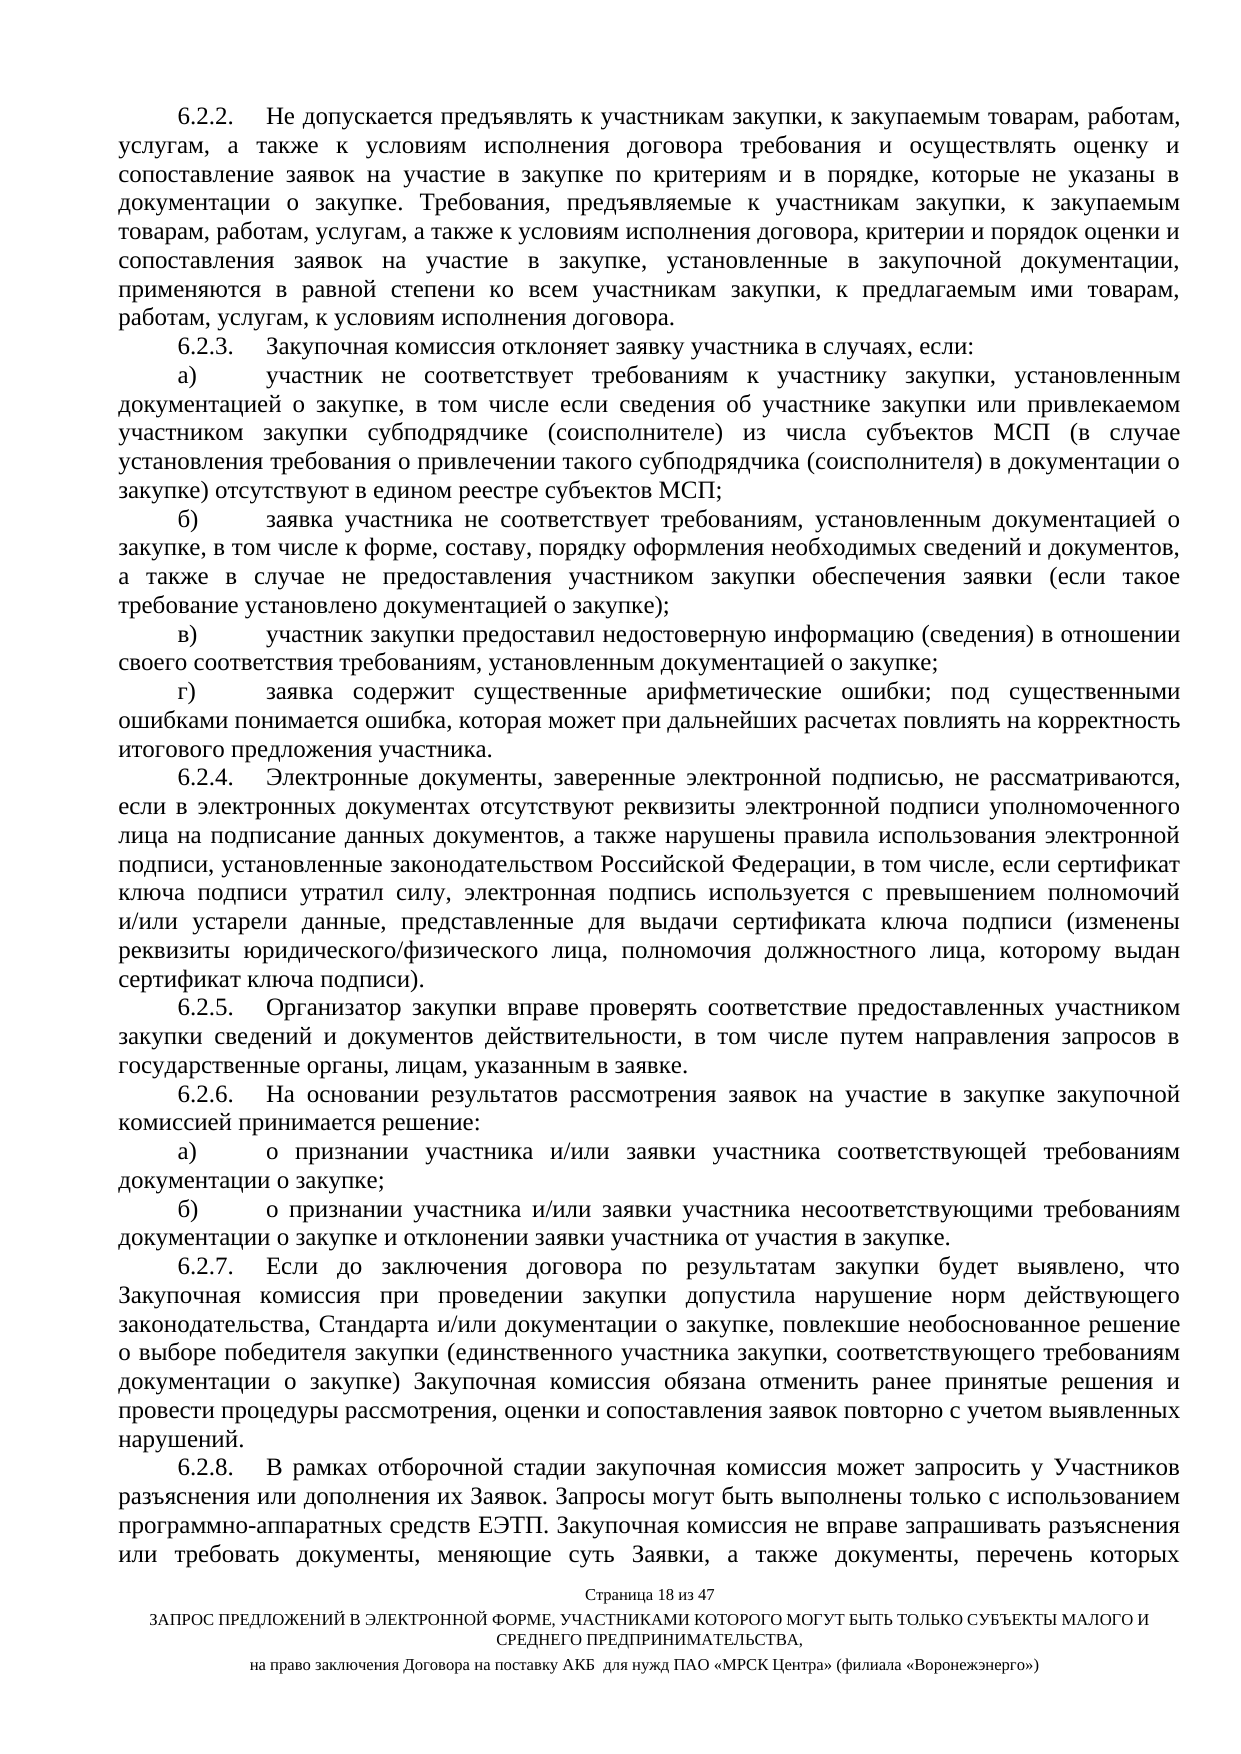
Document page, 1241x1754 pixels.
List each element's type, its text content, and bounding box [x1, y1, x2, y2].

subtitle Электронные документы, заверенные электронной подписью, не рассматриваются, если в электронных документах отсутствуют реквизиты электронной подписи уполномоченного лица на подписание данных документов, а также нарушены правила использования электронной подписи, установленные законодательством Российской Федерации, в том числе, если сертификат ключа подписи утратил силу, электронная подпись используется с превышением полномочий и/или устарели данные, представленные для выдачи сертификата ключа подписи (изменены реквизиты юридического/физического лица, полномочия должностного лица, которому выдан сертификат ключа подписи). [118, 762, 1181, 992]
list участник не соответствует требованиям к участнику закупки, установленным документацией о закупке, в том числе если сведения об участнике закупки или привлекаемом участником закупки субподрядчике (соисполнителе) из числа субъектов МСП (в случае установления требования о привлечении такого субподрядчика (соисполнителя) в документации о закупке) отсутствуют в едином реестре субъектов МСП; [118, 360, 1181, 504]
subtitle Организатор закупки вправе проверять соответствие предоставленных участником закупки сведений и документов действительности, в том числе путем направления запросов в государственные органы, лицам, указанным в заявке. [118, 992, 1181, 1079]
subtitle Если до заключения договора по результатам закупки будет выявлено, что Закупочная комиссия при проведении закупки допустила нарушение норм действующего законодательства, Стандарта и/или документации о закупке, повлекшие необоснованное решение о выборе победителя закупки (единственного участника закупки, соответствующего требованиям документации о закупке) Закупочная комиссия обязана отменить ранее принятые решения и провести процедуры рассмотрения, оценки и сопоставления заявок повторно с учетом выявленных нарушений. [118, 1251, 1181, 1452]
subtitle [118, 1452, 1181, 1567]
list заявка участника не соответствует требованиям, установленным документацией о закупке, в том числе к форме, составу, порядку оформления необходимых сведений и документов, а также в случае не предоставления участником закупки обеспечения заявки (если такое требование установлено документацией о закупке); [118, 504, 1181, 619]
subtitle Закупочная комиссия отклоняет заявку участника в случаях, если: [118, 331, 1181, 360]
subtitle Не допускается предъявлять к участникам закупки, к закупаемым товарам, работам, услугам, а также к условиям исполнения договора требования и осуществлять оценку и сопоставление заявок на участие в закупке по критериям и в порядке, которые не указаны в документации о закупке. Требования, предъявляемые к участникам закупки, к закупаемым товарам, работам, услугам, а также к условиям исполнения договора, критерии и порядок оценки и сопоставления заявок на участие в закупке, установленные в закупочной документации, применяются в равной степени ко всем участникам закупки, к предлагаемым ими товарам, работам, услугам, к условиям исполнения договора. [118, 101, 1181, 331]
list заявка содержит существенные арифметические ошибки; под существенными ошибками понимается ошибка, которая может при дальнейших расчетах повлиять на корректность итогового предложения участника. [118, 676, 1181, 762]
subtitle о признании участника и/или заявки участника несоответствующими требованиям документации о закупке и отклонении заявки участника от участия в закупке. [118, 1194, 1181, 1251]
subtitle На основании результатов рассмотрения заявок на участие в закупке закупочной комиссией принимается решение: [118, 1079, 1181, 1136]
subtitle о признании участника и/или заявки участника соответствующей требованиям документации о закупке; [118, 1136, 1181, 1194]
list участник закупки предоставил недостоверную информацию (сведения) в отношении своего соответствия требованиям, установленным документацией о закупке; [118, 619, 1181, 676]
